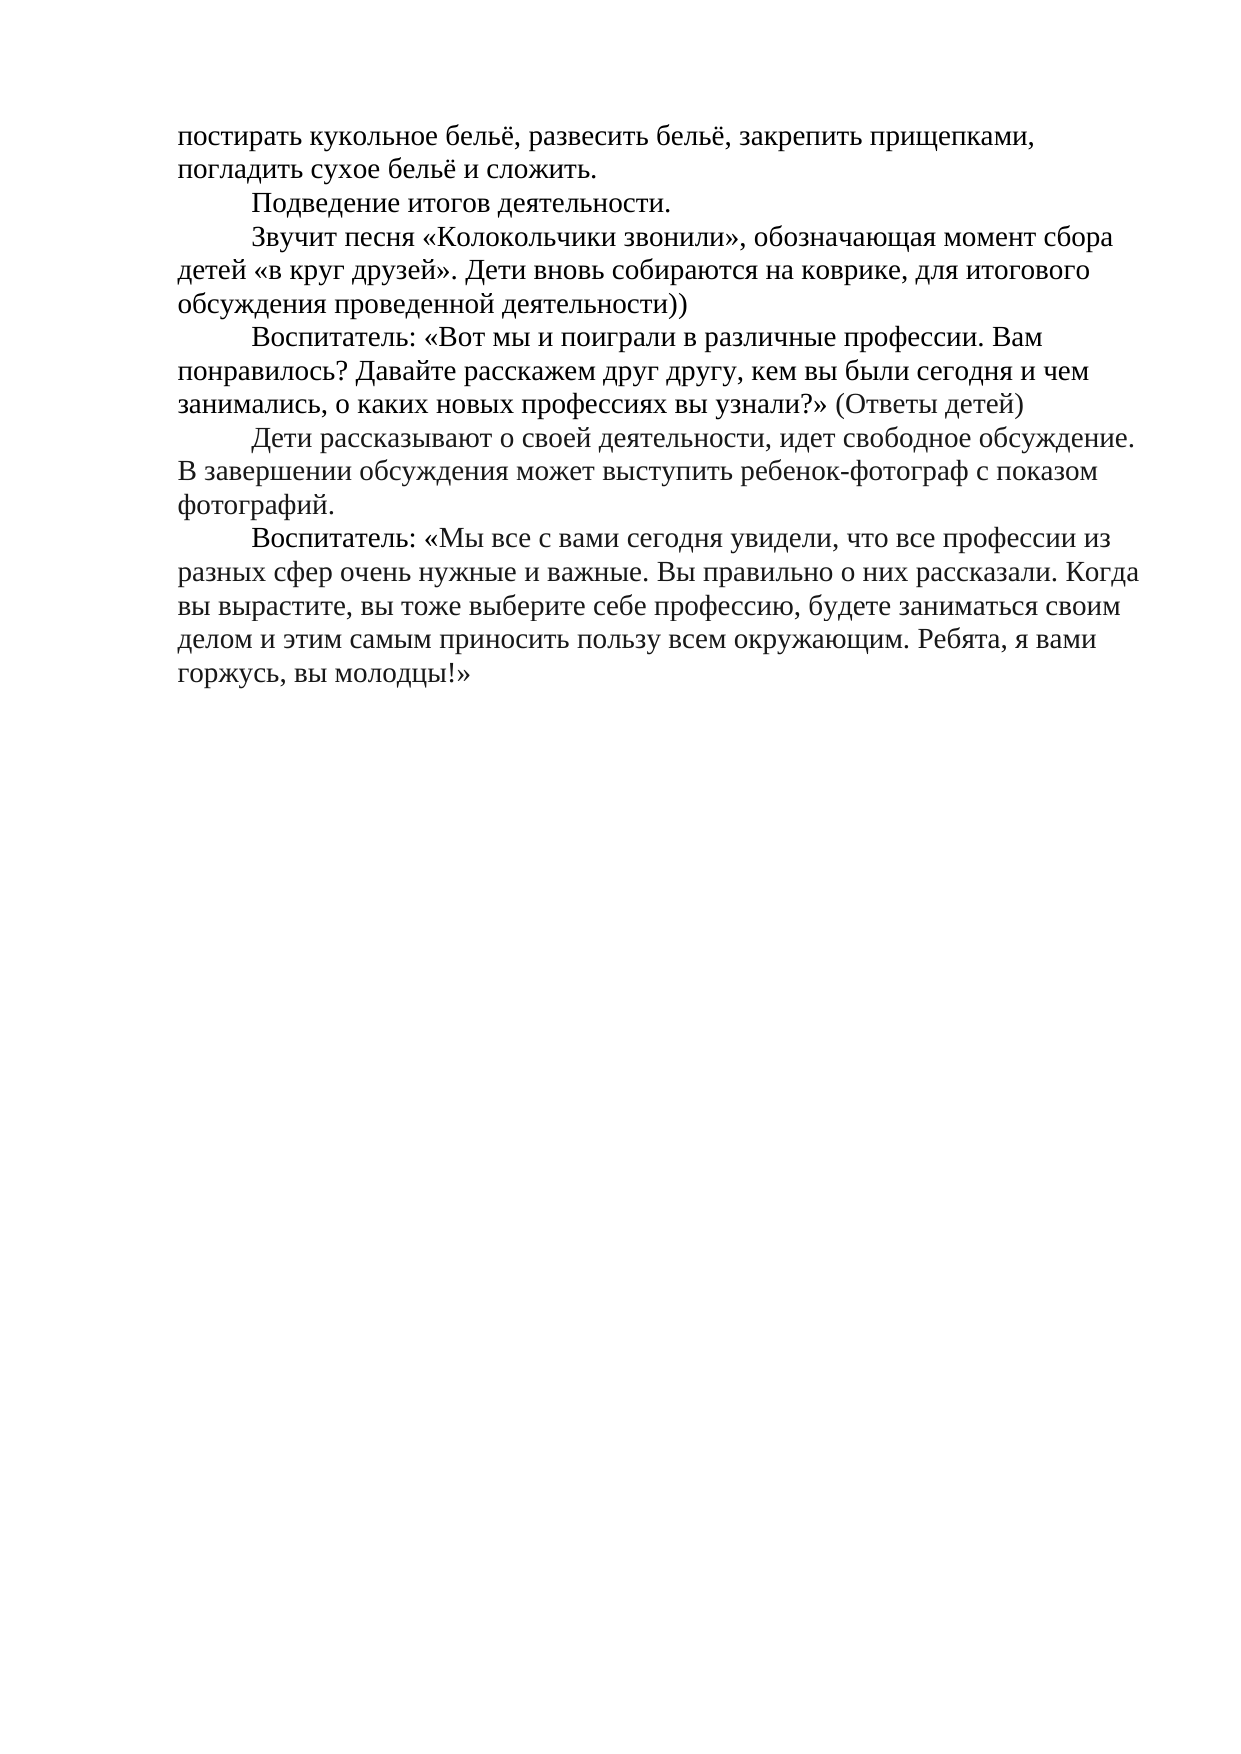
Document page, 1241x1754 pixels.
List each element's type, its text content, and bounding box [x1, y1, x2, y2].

text Звучит песня «Колокольчики звонили», обозначающая момент сбора детей «в круг друзей». Дети вновь собираются на коврике, для итогового обсуждения проведенной деятельности)) [177, 219, 1152, 319]
text Дети рассказывают о своей деятельности, идет свободное обсуждение. В завершении обсуждения может выступить ребенок-фотограф с показом фотографий. [177, 420, 1152, 521]
text Воспитатель: «Вот мы и поиграли в различные профессии. Вам понравилось? Давайте расскажем друг другу, кем вы были сегодня и чем занимались, о каких новых профессиях вы узнали?» (Ответы детей) [177, 319, 1152, 420]
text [177, 118, 1152, 185]
text Подведение итогов деятельности. [177, 185, 1152, 219]
text Воспитатель: «Мы все с вами сегодня увидели, что все профессии из разных сфер очень нужные и важные. Вы правильно о них рассказали. Когда вы вырастите, вы тоже выберите себе профессию, будете заниматься своим делом и этим самым приносить пользу всем окружающим. Ребята, я вами горжусь, вы молодцы!» [471, 521, 1152, 688]
